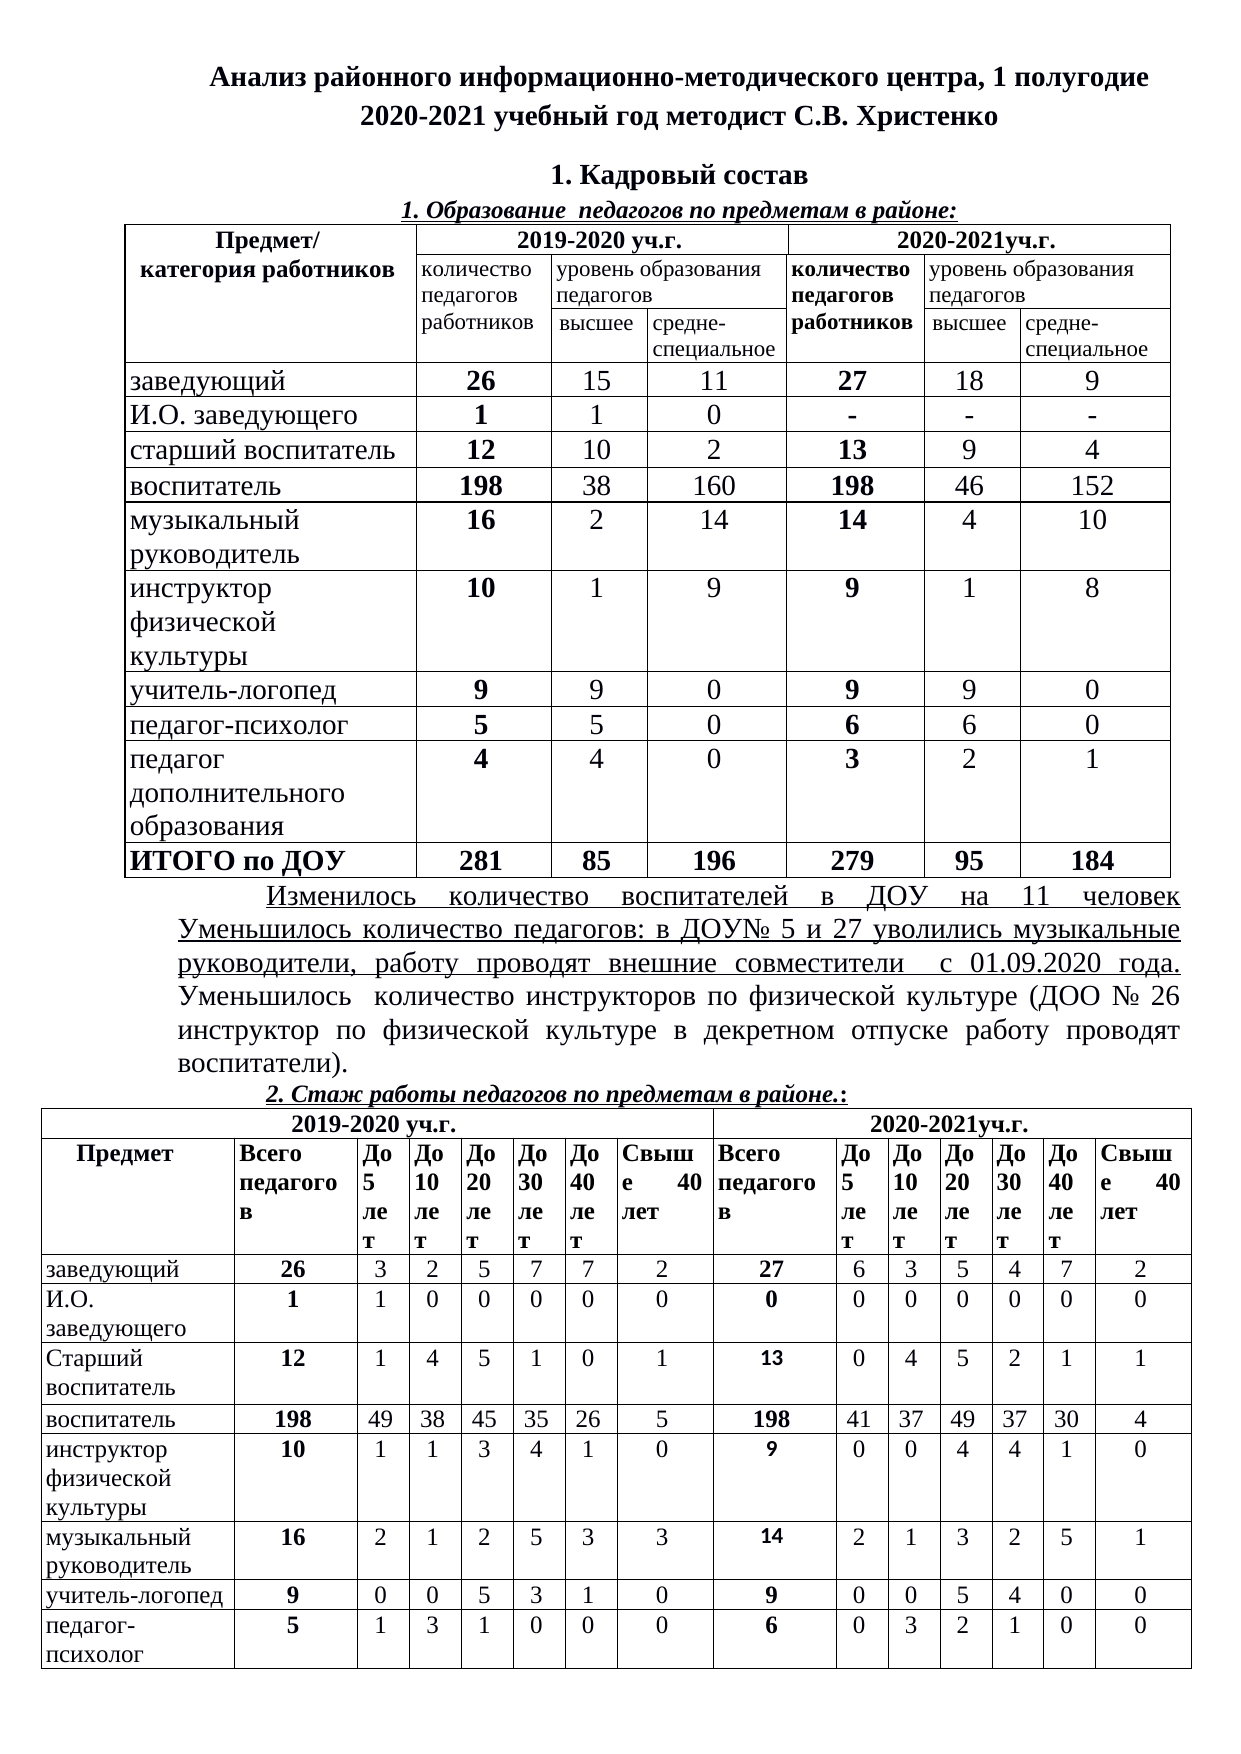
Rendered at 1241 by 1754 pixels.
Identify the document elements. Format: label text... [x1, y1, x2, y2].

table_cell 13 [787, 432, 924, 467]
table_cell 1 [566, 1434, 617, 1521]
table_cell 18 [925, 363, 1020, 396]
table_cell 5 [514, 1522, 565, 1579]
table_cell - [925, 397, 1020, 431]
table_cell 45 [462, 1405, 513, 1433]
table_cell 1 [1096, 1343, 1191, 1403]
table_cell 3 [514, 1580, 565, 1609]
table_cell инструктор физической культуры [126, 571, 416, 671]
table_cell 2 [837, 1522, 888, 1579]
table_cell 26 [566, 1405, 617, 1433]
table_cell 49 [358, 1405, 409, 1433]
table_cell 4 [925, 503, 1020, 569]
table_cell 1 [410, 1522, 461, 1579]
table_cell 0 [618, 1434, 713, 1521]
table_cell 1 [993, 1610, 1043, 1667]
table_cell 12 [235, 1343, 357, 1403]
table_cell 0 [566, 1343, 617, 1403]
table_cell 4 [552, 741, 647, 842]
table_cell 184 [1021, 843, 1170, 877]
table_cell 198 [714, 1405, 836, 1433]
table_cell До 5 лет [837, 1139, 888, 1253]
table_cell 38 [410, 1405, 461, 1433]
table_cell 198 [235, 1405, 357, 1433]
table_cell 2 [410, 1255, 461, 1283]
table_cell средне-специальное [1021, 309, 1170, 362]
table_cell 0 [514, 1610, 565, 1667]
table_cell 10 [235, 1434, 357, 1521]
table_cell 0 [358, 1580, 409, 1609]
table_cell До 30 лет [993, 1139, 1043, 1253]
table_cell 4 [993, 1434, 1043, 1521]
table_cell 6 [925, 707, 1020, 740]
table_cell 5 [618, 1405, 713, 1433]
table_cell - [1021, 397, 1170, 431]
table_cell 1 [462, 1610, 513, 1667]
table_cell 0 [410, 1284, 461, 1342]
table_cell средне-специальное [648, 309, 786, 362]
table_cell 0 [1096, 1434, 1191, 1521]
table_header Предмет/ категория работников [126, 225, 416, 362]
table_cell 13 [714, 1343, 836, 1403]
table_cell 3 [566, 1522, 617, 1579]
table_cell 0 [837, 1580, 888, 1609]
table_cell 2 [1096, 1255, 1191, 1283]
table_cell 5 [462, 1343, 513, 1403]
table_cell высшее [552, 309, 647, 362]
table_cell 5 [417, 707, 551, 740]
table_cell 9 [235, 1580, 357, 1609]
table_cell 1 [566, 1580, 617, 1609]
table_cell 11 [648, 363, 786, 396]
table_header 2019-2020 уч.г. [42, 1109, 713, 1137]
table_cell 4 [410, 1343, 461, 1403]
table_cell 1 [552, 397, 647, 431]
table_cell 4 [1021, 432, 1170, 467]
table_cell музыкальный руководитель [126, 503, 416, 569]
table_cell 0 [1021, 707, 1170, 740]
table_cell 9 [714, 1434, 836, 1521]
table_cell 1 [1044, 1343, 1095, 1403]
table_cell 9 [417, 672, 551, 706]
table_cell 0 [1044, 1610, 1095, 1667]
table_cell До 5 лет [358, 1139, 409, 1253]
table_cell 3 [889, 1610, 940, 1667]
table_cell музыкальный руководитель [42, 1522, 234, 1579]
table_cell 0 [1096, 1610, 1191, 1667]
table_cell 2 [993, 1343, 1043, 1403]
table_cell 3 [462, 1434, 513, 1521]
table_cell 9 [552, 672, 647, 706]
table_cell учитель-логопед [42, 1580, 234, 1609]
table_cell Всего педагогов [714, 1139, 836, 1253]
table_cell 152 [1021, 468, 1170, 501]
table_cell 281 [417, 843, 551, 877]
table_cell 0 [837, 1343, 888, 1403]
table_cell 7 [514, 1255, 565, 1283]
table_cell 1 [1096, 1522, 1191, 1579]
table_cell 9 [714, 1580, 836, 1609]
table_cell 1 [358, 1343, 409, 1403]
table_cell 0 [618, 1284, 713, 1342]
table_cell 3 [358, 1255, 409, 1283]
table_cell 27 [787, 363, 924, 396]
table_cell 26 [235, 1255, 357, 1283]
table_cell 5 [235, 1610, 357, 1667]
table_cell 1 [925, 571, 1020, 671]
table_cell До 10 лет [889, 1139, 940, 1253]
table_cell 0 [837, 1284, 888, 1342]
table_cell 16 [235, 1522, 357, 1579]
table_cell 0 [714, 1284, 836, 1342]
table_cell 4 [993, 1255, 1043, 1283]
table_cell воспитатель [126, 468, 416, 501]
table_cell 4 [993, 1580, 1043, 1609]
list Изменилось количество воспитателей в ДОУ на 11 человек Уменьшилось количество педагогов: в ДОУ№ 5 и 27 уволились музыкальные руководители, работу проводят внешние совместители с 01.09.2020 года. Уменьшилось количество инструкторов по физической культуре (ДОО № 26 инструктор по физической культуре в декретном отпуске работу проводят воспитатели). [177, 878, 1181, 940]
table_cell 9 [925, 432, 1020, 467]
table_cell 37 [889, 1405, 940, 1433]
table_cell Всего педагогов [235, 1139, 357, 1253]
table_cell 5 [941, 1343, 992, 1403]
table_cell 4 [889, 1343, 940, 1403]
table_cell 3 [787, 741, 924, 842]
table_cell 3 [410, 1610, 461, 1667]
table_cell 1 [235, 1284, 357, 1342]
table_cell 41 [837, 1405, 888, 1433]
table_cell 4 [941, 1434, 992, 1521]
table_cell 2 [648, 432, 786, 467]
table_cell заведующий [126, 363, 416, 396]
table_cell 2 [618, 1255, 713, 1283]
table_cell 0 [618, 1580, 713, 1609]
table_cell 0 [648, 707, 786, 740]
table_cell 38 [552, 468, 647, 501]
table_cell 0 [837, 1434, 888, 1521]
table_cell 3 [618, 1522, 713, 1579]
table_cell 5 [462, 1255, 513, 1283]
table_cell 35 [514, 1405, 565, 1433]
table_cell 0 [1044, 1580, 1095, 1609]
table_header 2020-2021уч.г. [789, 225, 1170, 254]
table_cell педагог-психолог [126, 707, 416, 740]
table_cell 0 [1096, 1580, 1191, 1609]
table_cell 3 [889, 1255, 940, 1283]
table_cell 5 [462, 1580, 513, 1609]
table_cell До 30 лет [514, 1139, 565, 1253]
list 1. Образование педагогов по предметам в районе: [177, 196, 1181, 224]
table_cell 3 [941, 1522, 992, 1579]
table_cell 30 [1044, 1405, 1095, 1433]
table_cell 0 [889, 1434, 940, 1521]
table_cell 14 [787, 503, 924, 569]
table_cell 1 [514, 1343, 565, 1403]
table_cell 160 [648, 468, 786, 501]
table_cell 0 [889, 1284, 940, 1342]
table_cell 198 [417, 468, 551, 501]
table_cell 5 [1044, 1522, 1095, 1579]
table_cell 4 [417, 741, 551, 842]
table_cell 0 [410, 1580, 461, 1609]
table_cell уровень образования педагогов [552, 255, 786, 308]
table_cell И.О. заведующего [42, 1284, 234, 1342]
table_cell До 10 лет [410, 1139, 461, 1253]
table_cell 0 [1096, 1284, 1191, 1342]
table_cell 1 [889, 1522, 940, 1579]
table_cell 0 [837, 1610, 888, 1667]
table_cell количество педагогов работников [417, 255, 551, 362]
table_cell педагог-психолог [42, 1610, 234, 1667]
table_cell старший воспитатель [126, 432, 416, 467]
table_cell До 40 лет [566, 1139, 617, 1253]
table_cell 5 [941, 1580, 992, 1609]
table_cell количество педагогов работников [787, 255, 924, 362]
table_cell 0 [993, 1284, 1043, 1342]
table_cell педагог дополнительного образования [126, 741, 416, 842]
table_cell 196 [648, 843, 786, 877]
table_cell 95 [925, 843, 1020, 877]
table_cell учитель-логопед [126, 672, 416, 706]
table_cell 8 [1021, 571, 1170, 671]
table_cell 10 [1021, 503, 1170, 569]
table_cell 0 [1021, 672, 1170, 706]
table_cell воспитатель [42, 1405, 234, 1433]
table_cell 7 [566, 1255, 617, 1283]
table_cell 279 [787, 843, 924, 877]
table_cell ИТОГО по ДОУ [126, 843, 416, 877]
table_cell 16 [417, 503, 551, 569]
table_cell 1 [1044, 1434, 1095, 1521]
table_cell 27 [714, 1255, 836, 1283]
table_cell заведующий [42, 1255, 234, 1283]
table_cell Старший воспитатель [42, 1343, 234, 1403]
table_cell 2 [993, 1522, 1043, 1579]
table_cell 1 [552, 571, 647, 671]
table_cell Предмет [42, 1139, 234, 1253]
table_cell До 40 лет [1044, 1139, 1095, 1253]
table_cell 4 [1096, 1405, 1191, 1433]
table_cell 0 [889, 1580, 940, 1609]
table_cell 10 [417, 571, 551, 671]
table_cell 12 [417, 432, 551, 467]
table_cell - [787, 397, 924, 431]
table_cell 2 [358, 1522, 409, 1579]
table_cell 198 [787, 468, 924, 501]
table_cell 1 [410, 1434, 461, 1521]
table_cell 0 [566, 1610, 617, 1667]
table_cell 7 [1044, 1255, 1095, 1283]
table_cell 0 [462, 1284, 513, 1342]
table_cell 0 [648, 397, 786, 431]
table_cell 26 [417, 363, 551, 396]
table_cell 2 [462, 1522, 513, 1579]
list 2. Стаж работы педагогов по предметам в районе.: [177, 1079, 1181, 1108]
table_cell 1 [417, 397, 551, 431]
table_cell Свыше 40 лет [618, 1139, 713, 1253]
table_cell 0 [514, 1284, 565, 1342]
table_cell 1 [358, 1610, 409, 1667]
table_cell 5 [552, 707, 647, 740]
table_header 2020-2021уч.г. [714, 1109, 1191, 1137]
table_cell Свыше 40 лет [1096, 1139, 1191, 1253]
table_cell 46 [925, 468, 1020, 501]
table_cell 0 [566, 1284, 617, 1342]
table_cell 15 [552, 363, 647, 396]
table_cell До 20 лет [462, 1139, 513, 1253]
table_cell 0 [648, 741, 786, 842]
table_cell 14 [714, 1522, 836, 1579]
table_cell 1 [1021, 741, 1170, 842]
table_cell высшее [925, 309, 1020, 362]
table_cell 1 [358, 1284, 409, 1342]
table_cell инструктор физической культуры [42, 1434, 234, 1521]
table_cell 9 [925, 672, 1020, 706]
table_cell 85 [552, 843, 647, 877]
table_cell 0 [1044, 1284, 1095, 1342]
table_cell 0 [648, 672, 786, 706]
table_cell 49 [941, 1405, 992, 1433]
table_cell 2 [941, 1610, 992, 1667]
list 1. Кадровый состав [177, 157, 1181, 191]
list Изменилось количество воспитателей в ДОУ на 11 человек Уменьшилось количество педагогов: в ДОУ№ 5 и 27 уволились музыкальные руководители, работу проводят внешние совместители с 01.09.2020 года. Уменьшилось количество инструкторов по физической культуре (ДОО № 26 инструктор по физической культуре в декретном отпуске работу проводят воспитатели). [177, 941, 1181, 974]
table_cell 10 [552, 432, 647, 467]
table_cell 2 [925, 741, 1020, 842]
table_cell 6 [837, 1255, 888, 1283]
list Изменилось количество воспитателей в ДОУ на 11 человек Уменьшилось количество педагогов: в ДОУ№ 5 и 27 уволились музыкальные руководители, работу проводят внешние совместители с 01.09.2020 года. Уменьшилось количество инструкторов по физической культуре (ДОО № 26 инструктор по физической культуре в декретном отпуске работу проводят воспитатели). [177, 975, 1181, 1079]
table_cell 2 [552, 503, 647, 569]
table_cell 0 [941, 1284, 992, 1342]
table_cell 6 [787, 707, 924, 740]
table_cell 9 [1021, 363, 1170, 396]
table_cell И.О. заведующего [126, 397, 416, 431]
table_cell 9 [787, 672, 924, 706]
table_header 2019-2020 уч.г. [417, 225, 788, 254]
table_cell 5 [941, 1255, 992, 1283]
table_cell 0 [618, 1610, 713, 1667]
table_cell 1 [358, 1434, 409, 1521]
text Анализ районного информационно-методического центра, 1 полугодие 2020-2021 учебный год методист С.В. Христенко [177, 59, 1181, 131]
table_cell уровень образования педагогов [925, 255, 1170, 308]
table_cell 37 [993, 1405, 1043, 1433]
table_cell 1 [618, 1343, 713, 1403]
table_cell До 20 лет [941, 1139, 992, 1253]
table_cell 14 [648, 503, 786, 569]
table_cell 9 [787, 571, 924, 671]
table_cell 4 [514, 1434, 565, 1521]
table_cell 6 [714, 1610, 836, 1667]
table_cell 9 [648, 571, 786, 671]
